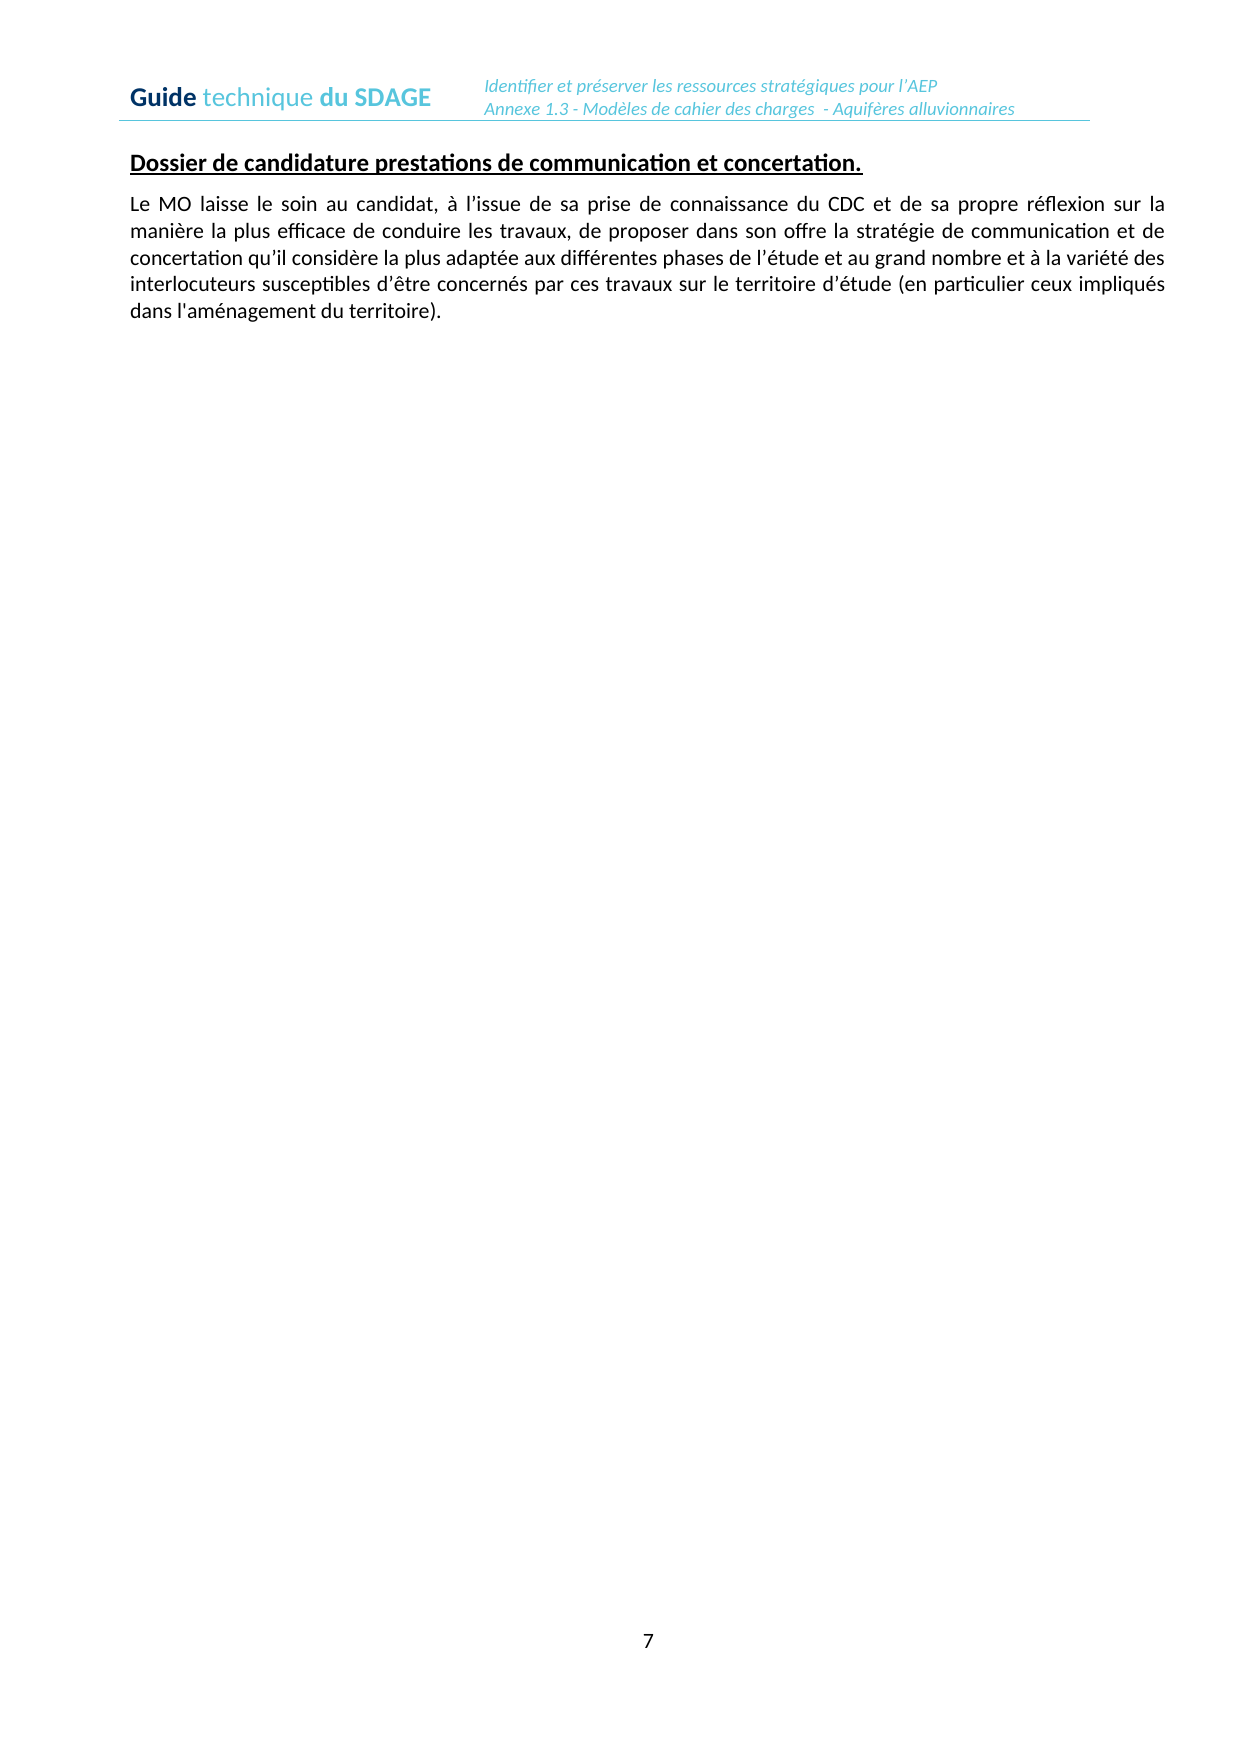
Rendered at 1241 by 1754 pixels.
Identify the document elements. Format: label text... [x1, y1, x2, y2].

text Dossier de candidature prestations de communication et concertation. [130, 147, 1166, 178]
text Le MO laisse le soin au candidat, à l’issue de sa prise de connaissance du CDC et de sa propre réflexion sur la manière la plus efficace de conduire les travaux, de proposer dans son offre la stratégie de communication et de concertation qu’il considère la plus adaptée aux différentes phases de l’étude et au grand nombre et à la variété des interlocuteurs susceptibles d’être concernés par ces travaux sur le territoire d’étude (en particulier ceux impliqués dans l'aménagement du territoire). [130, 190, 1166, 324]
